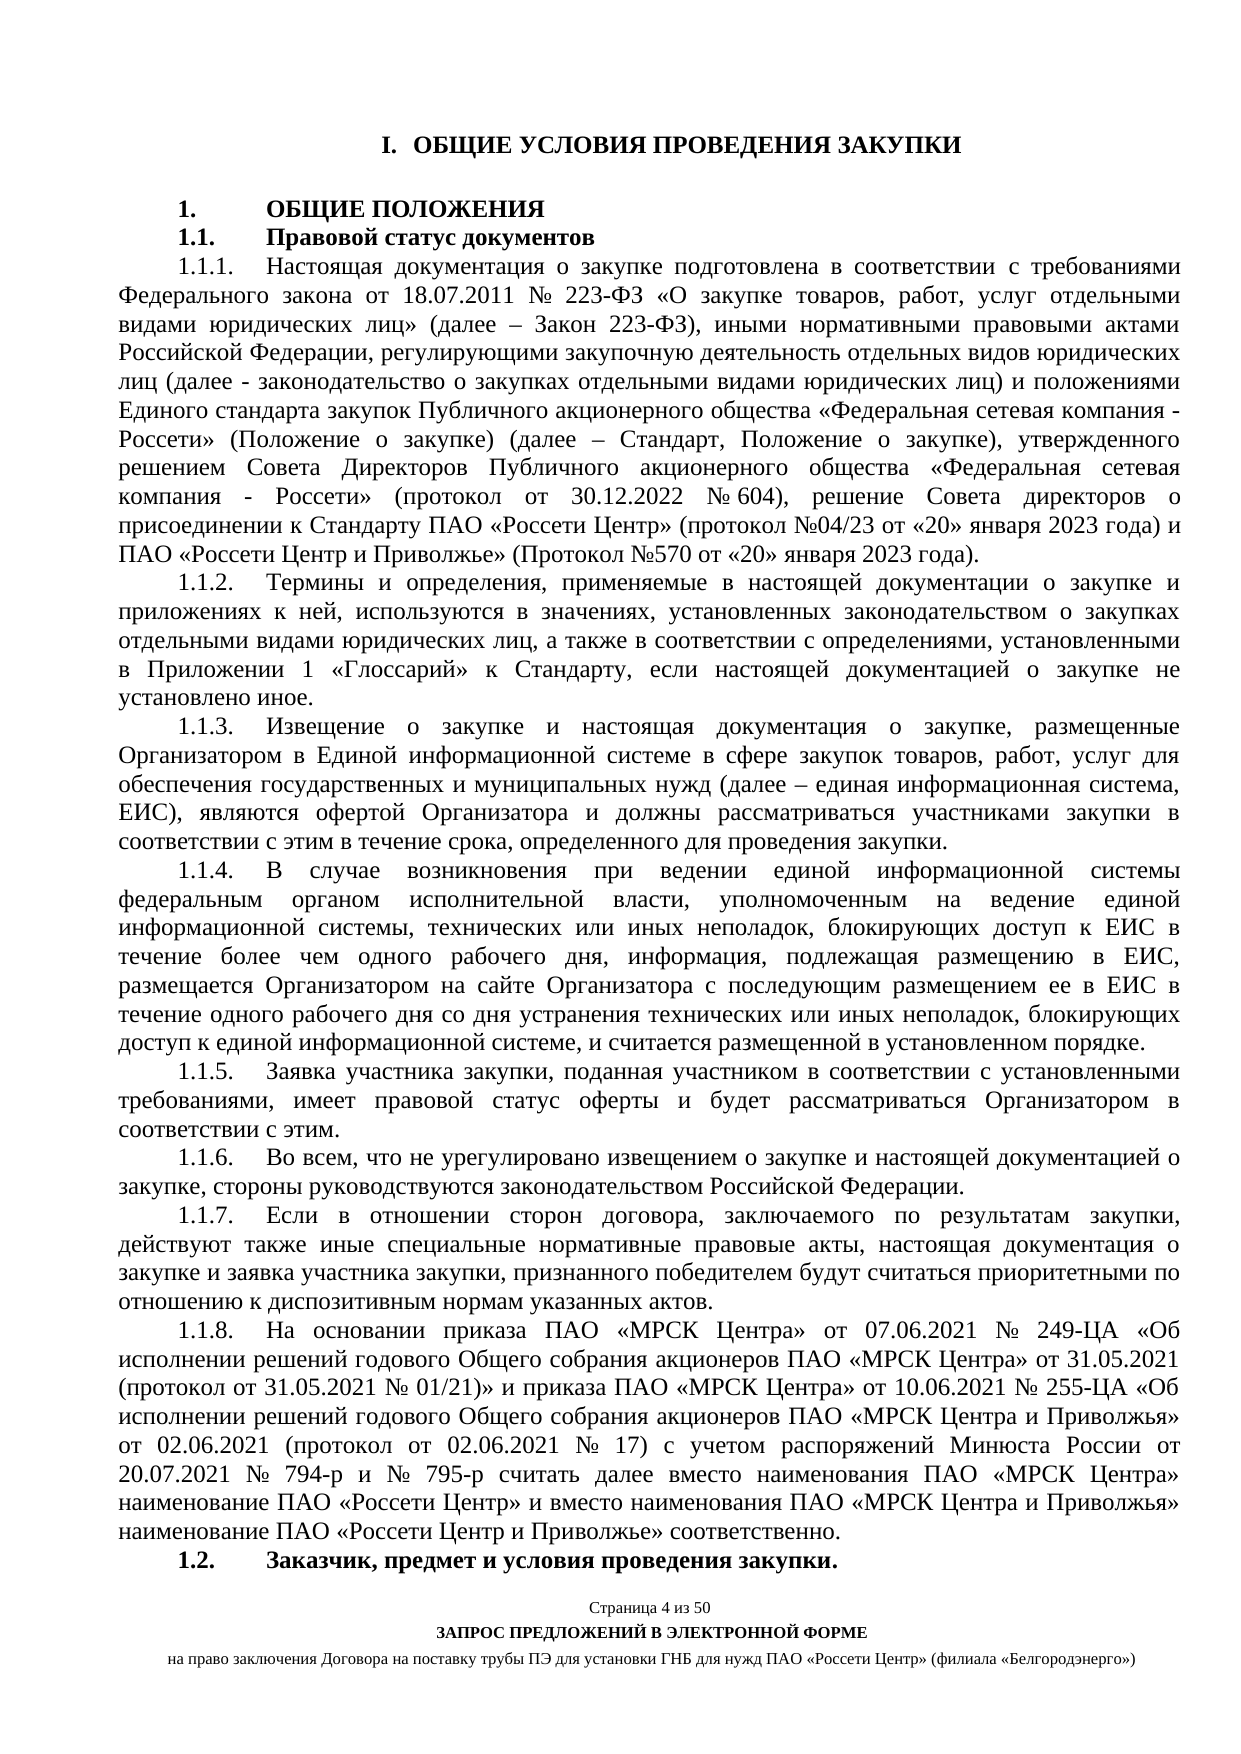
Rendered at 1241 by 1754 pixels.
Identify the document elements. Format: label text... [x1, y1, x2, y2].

subtitle ОБЩИЕ ПОЛОЖЕНИЯ [118, 194, 1181, 222]
list Заявка участника закупки, поданная участником в соответствии с установленными требованиями, имеет правовой статус оферты и будет рассматриваться Организатором в соответствии с этим. [118, 1056, 1181, 1142]
subtitle Правовой статус документов [118, 222, 1181, 251]
list Термины и определения, применяемые в настоящей документации о закупке и приложениях к ней, используются в значениях, установленных законодательством о закупках отдельными видами юридических лиц, а также в соответствии с определениями, установленными в Приложении 1 «Глоссарий» к Стандарту, если настоящей документацией о закупке не установлено иное. [118, 567, 1181, 711]
subtitle Заказчик, предмет и условия проведения закупки. [118, 1545, 1181, 1574]
list Если в отношении сторон договора, заключаемого по результатам закупки, действуют также иные специальные нормативные правовые акты, настоящая документация о закупке и заявка участника закупки, признанного победителем будут считаться приоритетными по отношению к диспозитивным нормам указанных актов. [118, 1200, 1181, 1315]
list Настоящая документация о закупке подготовлена в соответствии с требованиями Федерального закона от 18.07.2011 № 223-ФЗ «О закупке товаров, работ, услуг отдельными видами юридических лиц» (далее – Закон 223-ФЗ), иными нормативными правовыми актами Российской Федерации, регулирующими закупочную деятельность отдельных видов юридических лиц (далее - законодательство о закупках отдельными видами юридических лиц) и положениями Единого стандарта закупок Публичного акционерного общества «Федеральная сетевая компания - Россети» (Положение о закупке) (далее – Стандарт, Положение о закупке), утвержденного решением Совета Директоров Публичного акционерного общества «Федеральная сетевая компания - Россети» (протокол от 30.12.2022 № 604), решение Совета директоров о присоединении к Стандарту ПАО «Россети Центр» (протокол №04/23 от «20» января 2023 года) и ПАО «Россети Центр и Приволжье» (Протокол №570 от «20» января 2023 года). [118, 251, 1181, 567]
subtitle ОБЩИЕ УСЛОВИЯ ПРОВЕДЕНИЯ закупки [118, 130, 1181, 159]
list В случае возникновения при ведении единой информационной системы федеральным органом исполнительной власти, уполномоченным на ведение единой информационной системы, технических или иных неполадок, блокирующих доступ к ЕИС в течение более чем одного рабочего дня, информация, подлежащая размещению в ЕИС, размещается Организатором на сайте Организатора с последующим размещением ее в ЕИС в течение одного рабочего дня со дня устранения технических или иных неполадок, блокирующих доступ к единой информационной системе, и считается размещенной в установленном порядке. [118, 855, 1181, 1056]
list Извещение о закупке и настоящая документация о закупке, размещенные Организатором в Единой информационной системе в сфере закупок товаров, работ, услуг для обеспечения государственных и муниципальных нужд (далее – единая информационная система, ЕИС), являются офертой Организатора и должны рассматриваться участниками закупки в соответствии с этим в течение срока, определенного для проведения закупки. [118, 711, 1181, 855]
list На основании приказа ПАО «МРСК Центра» от 07.06.2021 № 249-ЦА «Об исполнении решений годового Общего собрания акционеров ПАО «МРСК Центра» от 31.05.2021 (протокол от 31.05.2021 № 01/21)» и приказа ПАО «МРСК Центра» от 10.06.2021 № 255-ЦА «Об исполнении решений годового Общего собрания акционеров ПАО «МРСК Центра и Приволжья» от 02.06.2021 (протокол от 02.06.2021 № 17) с учетом распоряжений Минюста России от 20.07.2021 № 794-р и № 795-р считать далее вместо наименования ПАО «МРСК Центра» наименование ПАО «Россети Центр» и вместо наименования ПАО «МРСК Центра и Приволжья» наименование ПАО «Россети Центр и Приволжье» соответственно. [118, 1315, 1181, 1545]
list Во всем, что не урегулировано извещением о закупке и настоящей документацией о закупке, стороны руководствуются законодательством Российской Федерации. [118, 1142, 1181, 1200]
